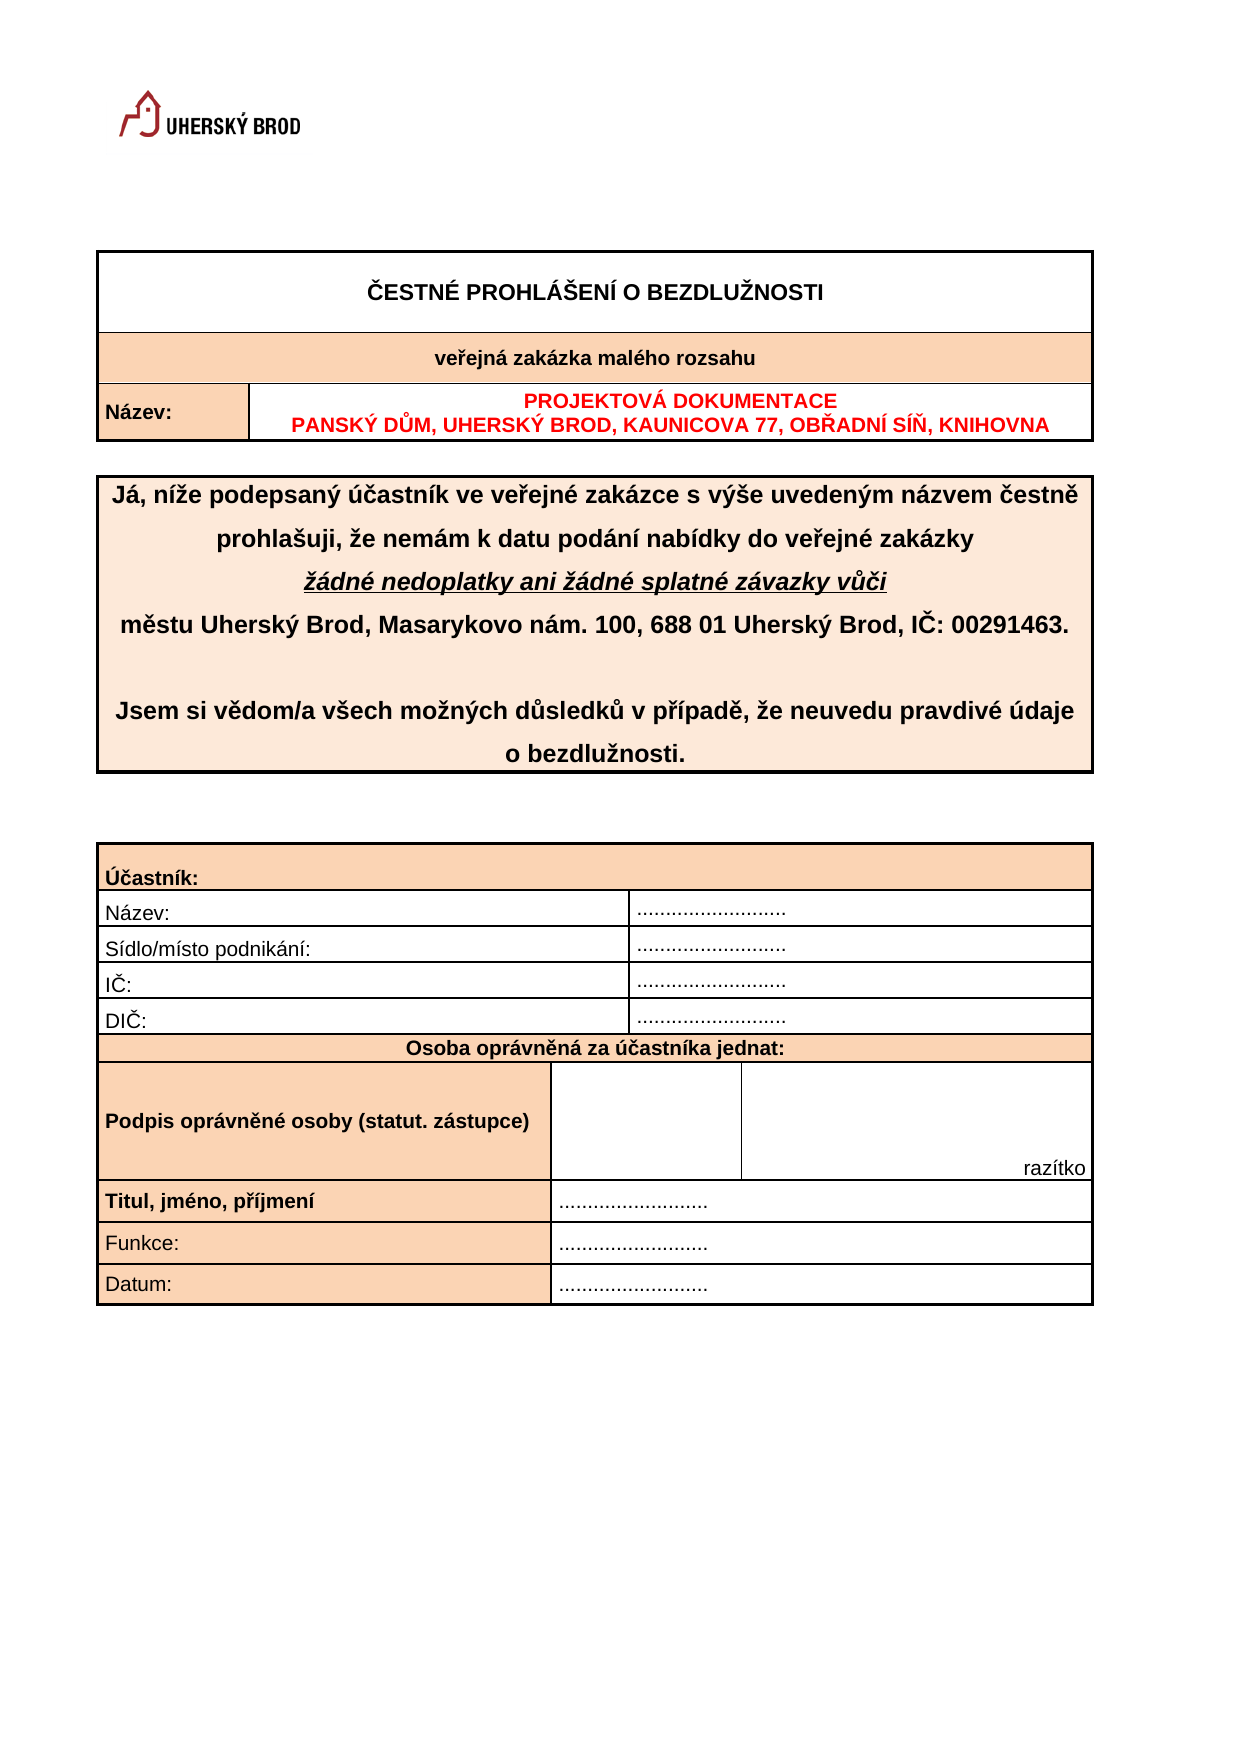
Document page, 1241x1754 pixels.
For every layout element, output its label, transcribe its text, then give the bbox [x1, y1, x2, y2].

table_cell Osoba oprávněná za účastníka jednat: [99, 1035, 1091, 1061]
table_cell [552, 1063, 741, 1179]
picture [106, 73, 313, 155]
table_cell Datum: [99, 1265, 550, 1303]
table_cell veřejná zakázka malého rozsahu [99, 333, 1091, 382]
table_header Účastník: [99, 845, 1091, 889]
table_cell .......................... [630, 963, 1091, 997]
table_cell .......................... [630, 891, 1091, 925]
table_cell .......................... [630, 927, 1091, 961]
table_cell .......................... [630, 999, 1091, 1033]
table_cell Název: [99, 384, 248, 439]
table_cell Funkce: [99, 1223, 550, 1263]
table_cell .......................... [552, 1181, 1091, 1221]
table_cell razítko [742, 1063, 1091, 1179]
table_header Já, níže podepsaný účastník ve veřejné zakázce s výše uvedeným názvem čestně prohlašuji, že nemám k datu podání nabídky do veřejné zakázky žádné nedoplatky ani žádné splatné závazky vůči městu Uherský Brod, Masarykovo nám. 100, 688 01 Uherský Brod, IČ: 00291463. Jsem si vědom/a všech možných důsledků v případě, že neuvedu pravdivé údaje o bezdlužnosti. [99, 478, 1091, 770]
table_cell IČ: [99, 963, 628, 997]
table_cell .......................... [552, 1223, 1091, 1263]
table_cell Titul, jméno, příjmení [99, 1181, 550, 1221]
table_cell PROJEKTOVÁ DOKUMENTACE PANSKÝ DŮM, UHERSKÝ BROD, KAUNICOVA 77, OBŘADNÍ SÍŇ, KNIHOVNA [250, 384, 1091, 439]
table_cell Název: [99, 891, 628, 925]
table_header ČESTNÉ PROHLÁŠENÍ O BEZDLUŽNOSTI [99, 253, 1091, 332]
table_cell Podpis oprávněné osoby (statut. zástupce) [99, 1063, 550, 1179]
table_cell Sídlo/místo podnikání: [99, 927, 628, 961]
table_cell .......................... [552, 1265, 1091, 1303]
table_cell DIČ: [99, 999, 628, 1033]
